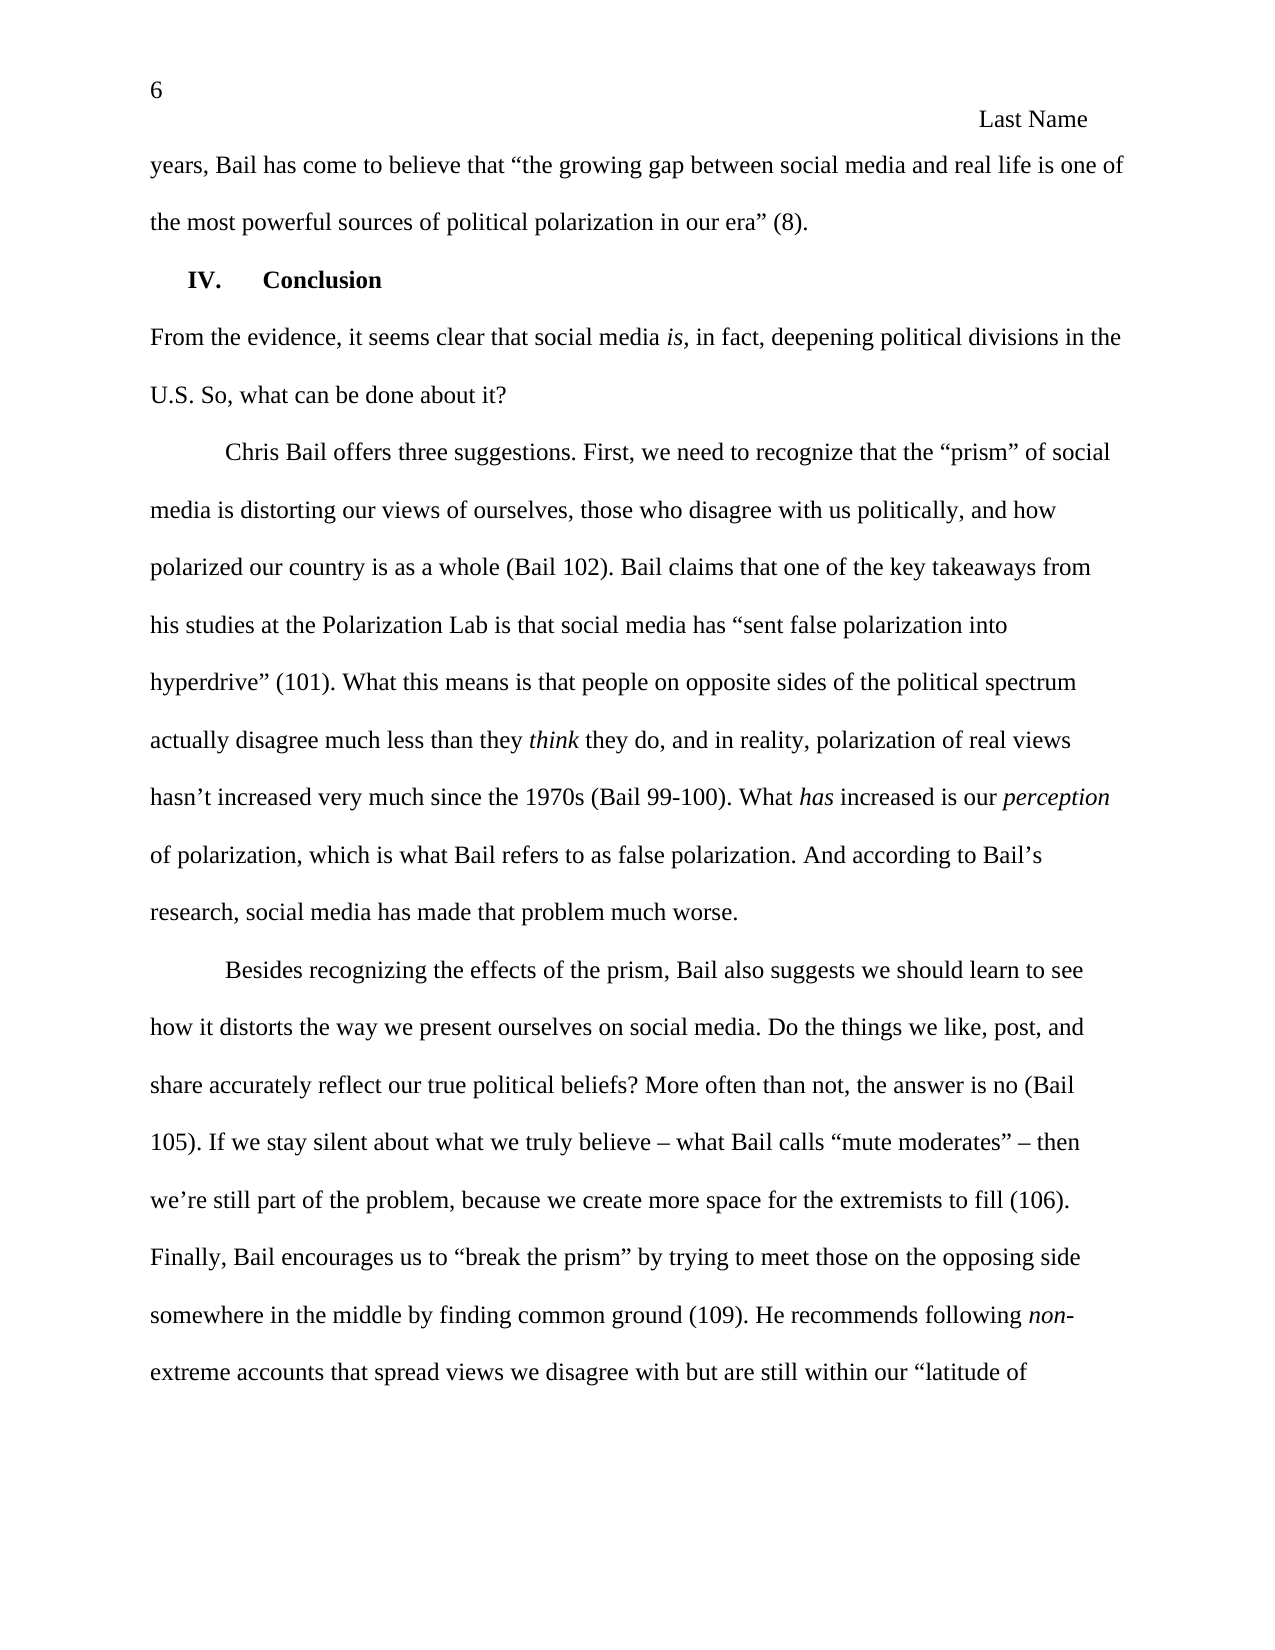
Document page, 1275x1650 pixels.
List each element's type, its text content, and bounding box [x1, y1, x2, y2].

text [150, 150, 1125, 236]
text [150, 955, 1125, 1386]
text From the evidence, it seems clear that social media is, in fact, deepening political divisions in the U.S. So, what can be done about it? [150, 322, 1125, 409]
text Chris Bail offers three suggestions. First, we need to recognize that the “prism” of social media is distorting our views of ourselves, those who disagree with us politically, and how polarized our country is as a whole (Bail 102). Bail claims that one of the key takeaways from his studies at the Polarization Lab is that social media has “sent false polarization into hyperdrive” (101). What this means is that people on opposite sides of the political spectrum actually disagree much less than they think they do, and in reality, polarization of real views hasn’t increased very much since the 1970s (Bail 99-100). What has increased is our perception of polarization, which is what Bail refers to as false polarization. And according to Bail’s research, social media has made that problem much worse. [150, 437, 1125, 926]
list Conclusion [187, 265, 1125, 294]
